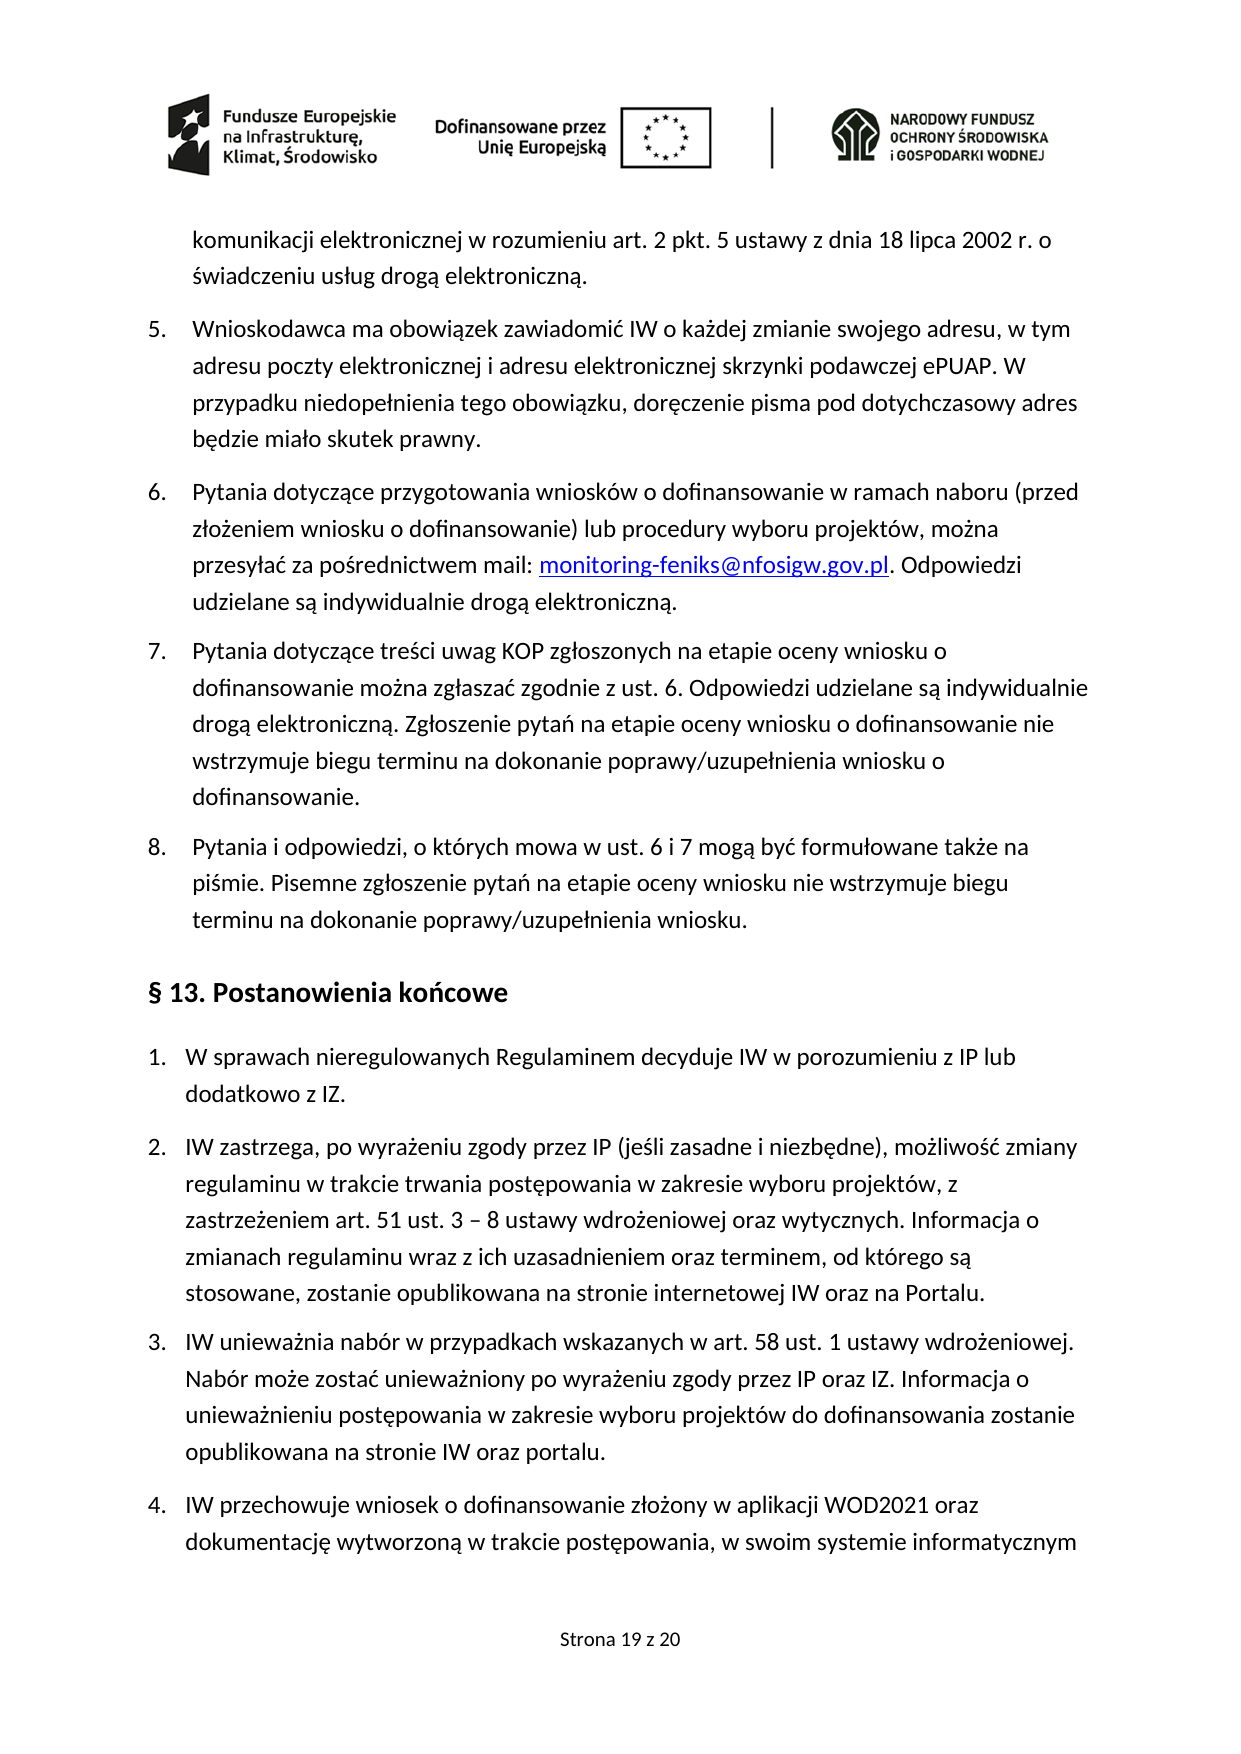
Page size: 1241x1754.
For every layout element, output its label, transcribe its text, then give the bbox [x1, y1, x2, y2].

list W sprawach nieregulowanych Regulaminem decyduje IW w porozumieniu z IP lub dodatkowo z IZ. [148, 1041, 1092, 1108]
picture [148, 73, 1092, 196]
list IW zastrzega, po wyrażeniu zgody przez IP (jeśli zasadne i niezbędne), możliwość zmiany regulaminu w trakcie trwania postępowania w zakresie wyboru projektów, z zastrzeżeniem art. 51 ust. 3 – 8 ustawy wdrożeniowej oraz wytycznych. Informacja o zmianach regulaminu wraz z ich uzasadnieniem oraz terminem, od którego są stosowane, zostanie opublikowana na stronie internetowej IW oraz na Portalu. [148, 1131, 1092, 1308]
list Wnioskodawca ma obowiązek zawiadomić IW o każdej zmianie swojego adresu, w tym adresu poczty elektronicznej i adresu elektronicznej skrzynki podawczej ePUAP. W przypadku niedopełnienia tego obowiązku, doręczenie pisma pod dotychczasowy adres będzie miało skutek prawny. [148, 314, 1092, 454]
subtitle § 13. Postanowienia końcowe [148, 974, 1092, 1009]
list Pytania i odpowiedzi, o których mowa w ust. 6 i 7 mogą być formułowane także na piśmie. Pisemne zgłoszenie pytań na etapie oceny wniosku nie wstrzymuje biegu terminu na dokonanie poprawy/uzupełnienia wniosku. [148, 831, 1092, 934]
list Pytania dotyczące treści uwag KOP zgłoszonych na etapie oceny wniosku o dofinansowanie można zgłaszać zgodnie z ust. 6. Odpowiedzi udzielane są indywidualnie drogą elektroniczną. Zgłoszenie pytań na etapie oceny wniosku o dofinansowanie nie wstrzymuje biegu terminu na dokonanie poprawy/uzupełnienia wniosku o dofinansowanie. [148, 635, 1092, 812]
list Pytania dotyczące przygotowania wniosków o dofinansowanie w ramach naboru (przed złożeniem wniosku o dofinansowanie) lub procedury wyboru projektów, można przesyłać za pośrednictwem mail: monitoring-feniks@nfosigw.gov.pl. Odpowiedzi udzielane są indywidualnie drogą elektroniczną. [148, 477, 1092, 617]
list IW unieważnia nabór w przypadkach wskazanych w art. 58 ust. 1 ustawy wdrożeniowej. Nabór może zostać unieważniony po wyrażeniu zgody przez IP oraz IZ. Informacja o unieważnieniu postępowania w zakresie wyboru projektów do dofinansowania zostanie opublikowana na stronie IW oraz portalu. [148, 1326, 1092, 1467]
